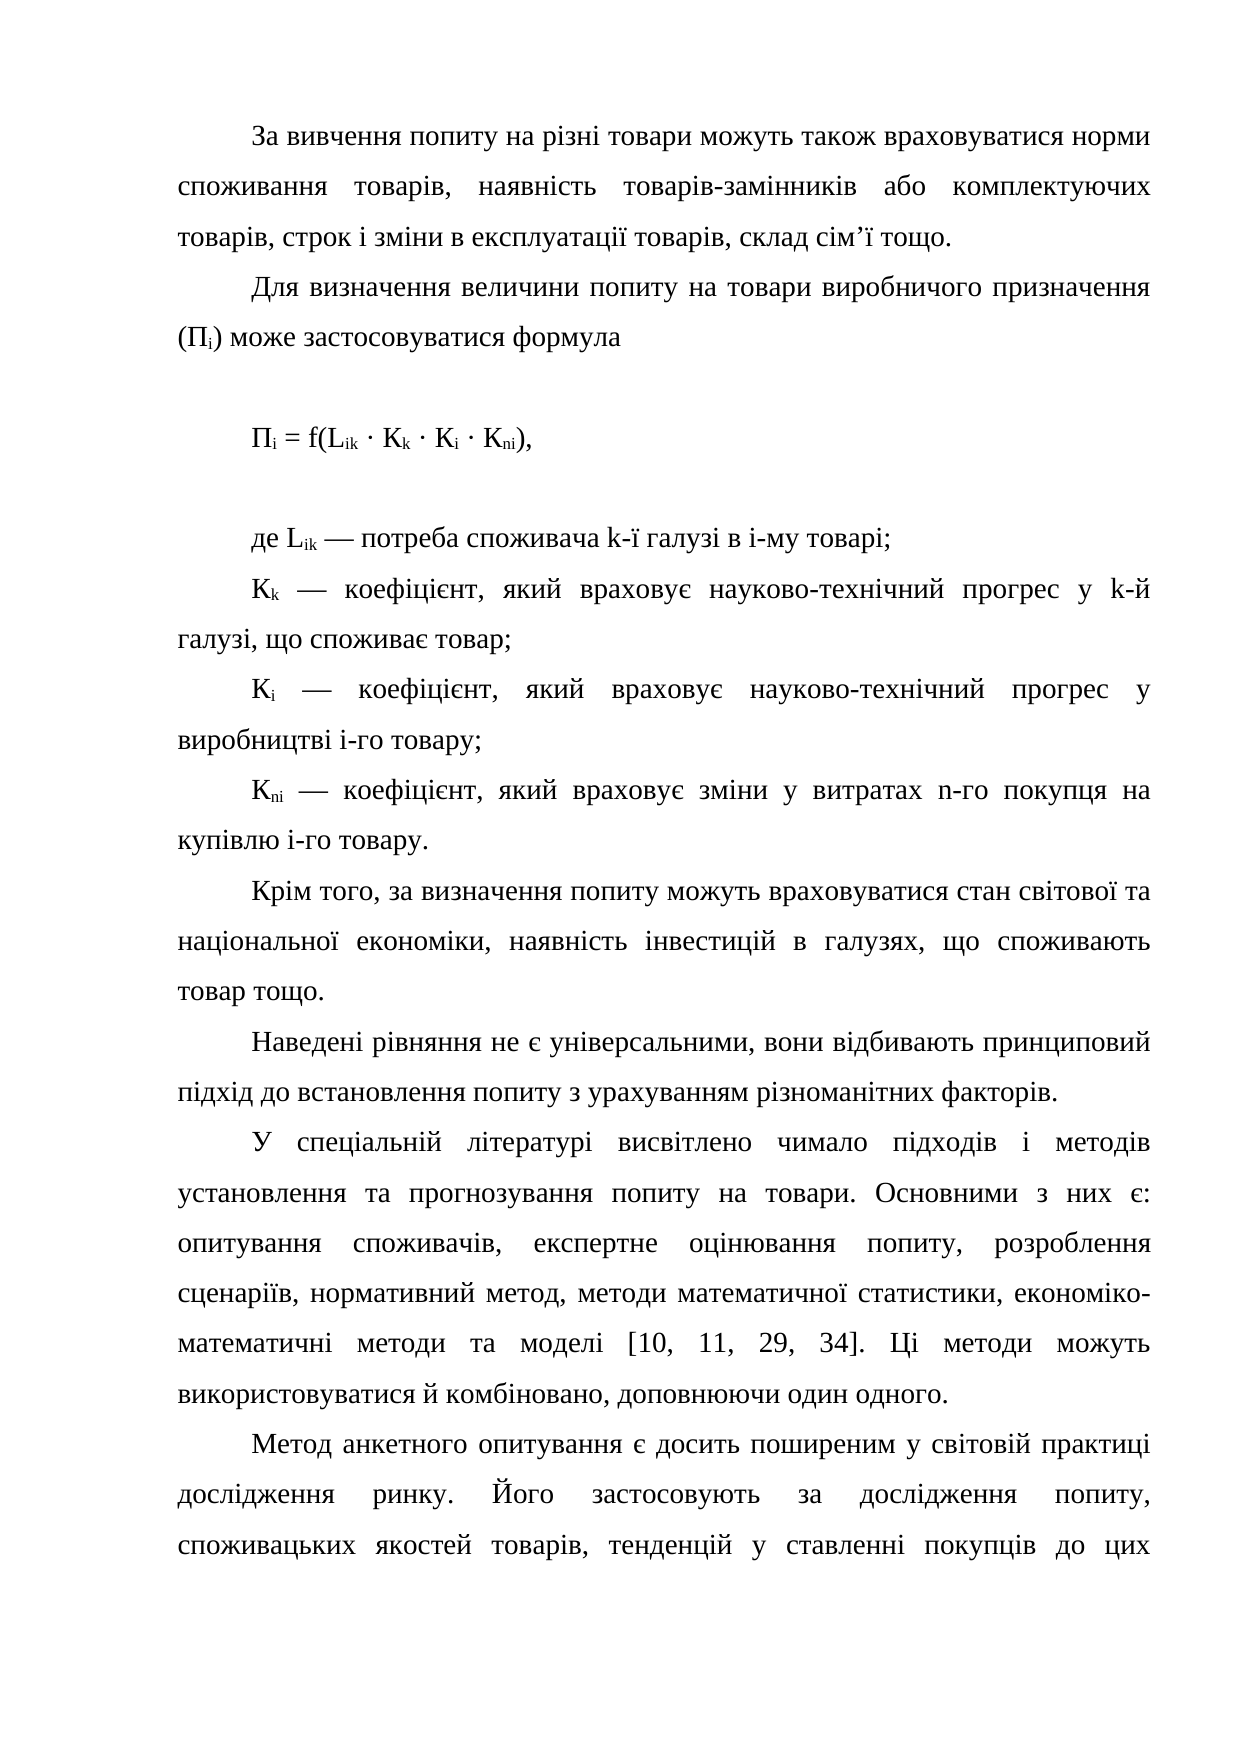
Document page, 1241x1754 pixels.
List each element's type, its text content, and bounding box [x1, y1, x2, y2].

text Пі = f(Lik · Кk · Кi · Кni), [177, 420, 1152, 453]
text Кі — коефіцієнт, який враховує науково-технічний прогрес у виробництві і-го товару; [177, 672, 1152, 755]
text Наведені рівняння не є універсальними, вони відбивають принциповий підхід до встановлення попиту з урахуванням різноманітних факторів. [177, 1024, 1152, 1108]
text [177, 1426, 1152, 1560]
text Крім того, за визначення попиту можуть враховуватися стан світової та національної економіки, наявність інвестицій в галузях, що споживають товар тощо. [177, 873, 1152, 1007]
text Кni — коефіцієнт, який враховує зміни у витратах n-го покупця на купівлю і-го товару. [177, 772, 1152, 856]
text Кk — коефіцієнт, який враховує науково-технічний прогрес у k-й галузі, що споживає товар; [177, 571, 1152, 655]
text де Lik — потреба споживача k-ї галузі в і-му товарі; [177, 521, 1152, 554]
text У спеціальній літературі висвітлено чимало підходів і методів установлення та прогнозування попиту на товари. Основними з них є: опитування споживачів, експертне оцінювання попиту, розроблення сценаріїв, нормативний метод, методи математичної статистики, економіко-математичні методи та моделі [10, 11, 29, 34]. Ці методи можуть використовуватися й комбіновано, доповнюючи один одного. [177, 1124, 1152, 1409]
text За вивчення попиту на різні товари можуть також враховуватися норми споживання товарів, наявність товарів-замінників або комплектуючих товарів, строк і зміни в експлуатації товарів, склад сім’ї тощо. [177, 118, 1152, 252]
text Для визначення величини попиту на товари виробничого призначення (Пі) може застосовуватися формула [177, 269, 1152, 353]
